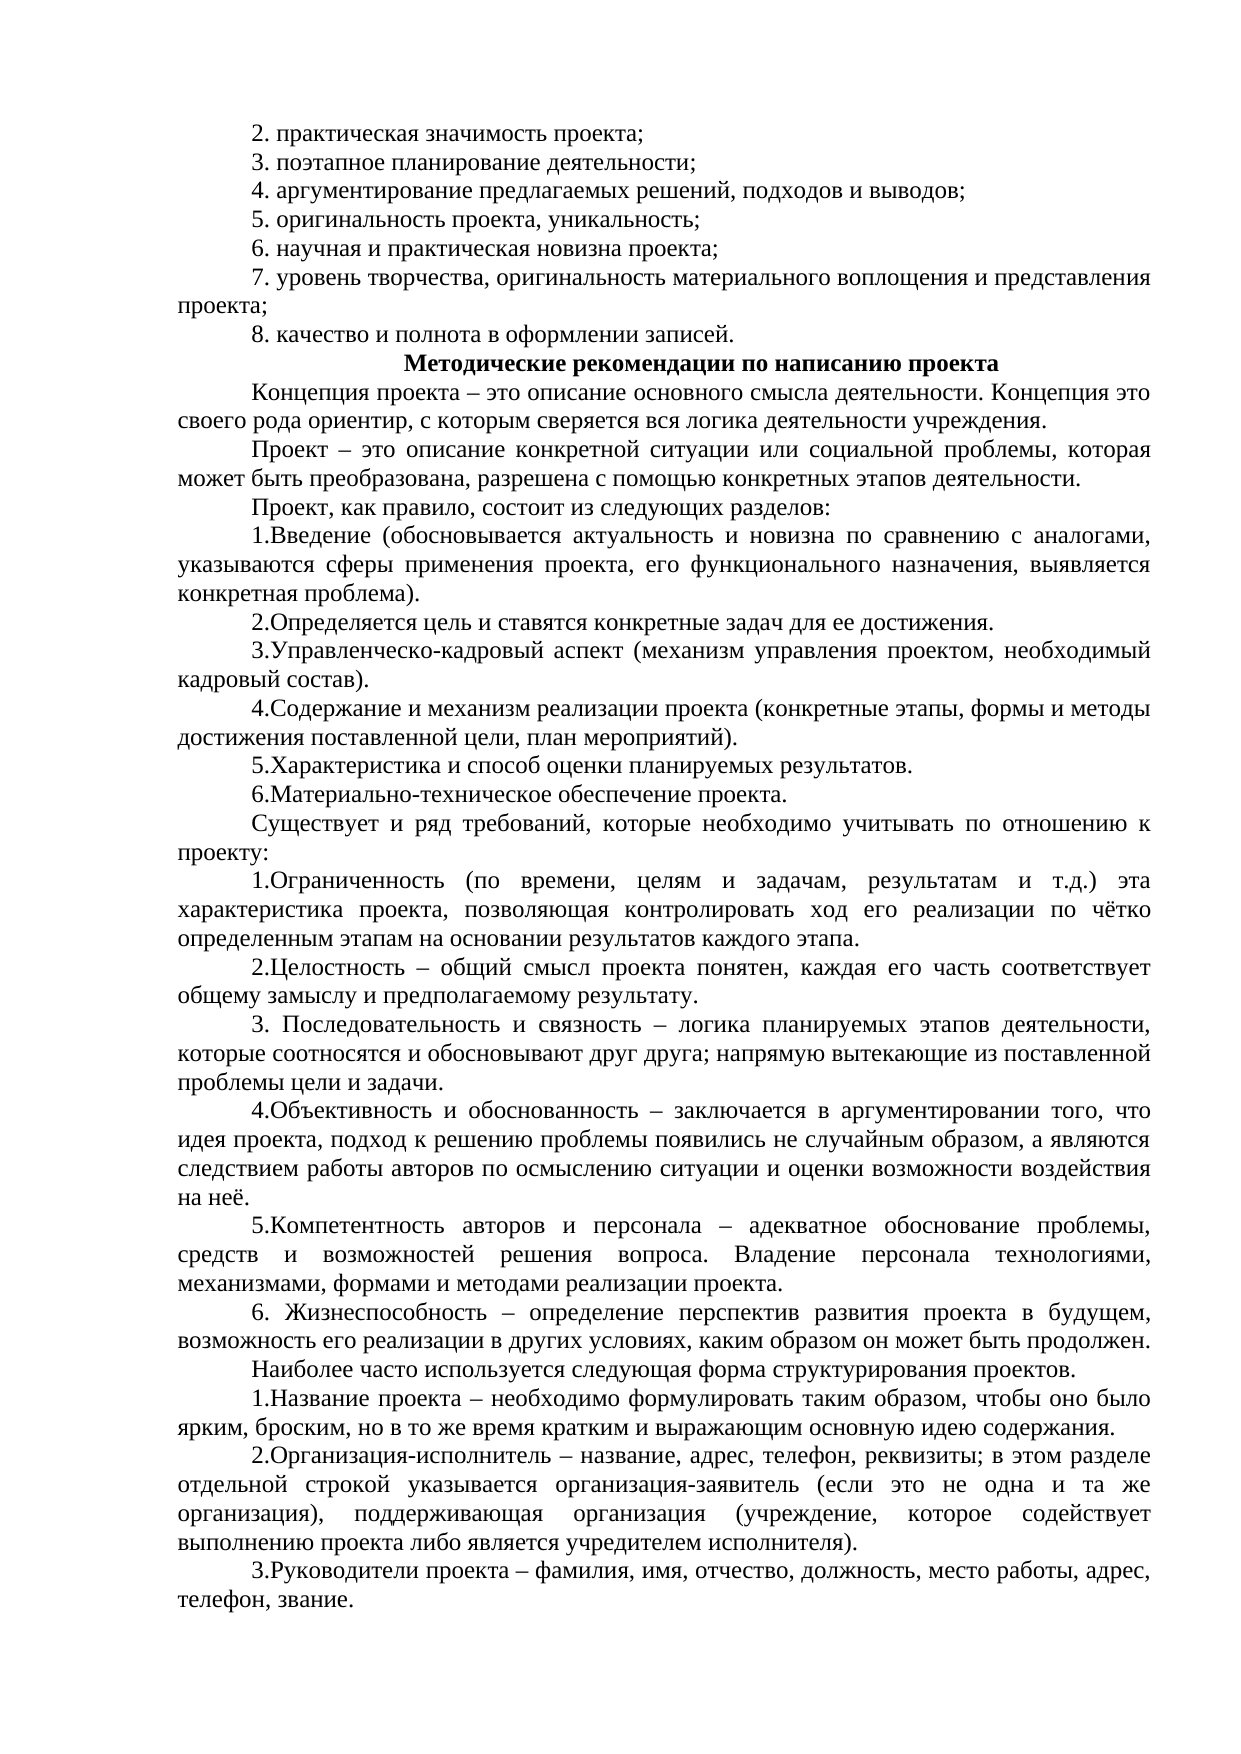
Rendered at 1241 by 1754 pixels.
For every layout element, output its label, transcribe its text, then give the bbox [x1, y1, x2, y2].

text Проект, как правило, состоит из следующих разделов: [177, 492, 1152, 521]
text 2.Определяется цель и ставятся конкретные задач для ее достижения. [177, 607, 1152, 636]
text 7. уровень творчества, оригинальность материального воплощения и представления проекта; [177, 262, 1152, 319]
text Проект – это описание конкретной ситуации или социальной проблемы, которая может быть преобразована, разрешена с помощью конкретных этапов деятельности. [177, 434, 1152, 492]
text 3.Руководители проекта – фамилия, имя, отчество, должность, место работы, адрес, телефон, звание. [177, 1556, 1152, 1613]
text Наиболее часто используется следующая форма структурирования проектов. [177, 1354, 1152, 1383]
text 5.Компетентность авторов и персонала – адекватное обоснование проблемы, средств и возможностей решения вопроса. Владение персонала технологиями, механизмами, формами и методами реализации проекта. [177, 1211, 1152, 1297]
text 3. поэтапное планирование деятельности; [177, 147, 1152, 176]
text 6.Материально-техническое обеспечение проекта. [177, 779, 1152, 808]
text 5. оригинальность проекта, уникальность; [177, 204, 1152, 233]
text 1.Введение (обосновывается актуальность и новизна по сравнению с аналогами, указываются сферы применения проекта, его функционального назначения, выявляется конкретная проблема). [177, 521, 1152, 607]
text 6. научная и практическая новизна проекта; [177, 233, 1152, 262]
text 4. аргументирование предлагаемых решений, подходов и выводов; [177, 176, 1152, 204]
text 3. Последовательность и связность – логика планируемых этапов деятельности, которые соотносятся и обосновывают друг друга; напрямую вытекающие из поставленной проблемы цели и задачи. [177, 1009, 1152, 1096]
text Концепция проекта – это описание основного смысла деятельности. Концепция это своего рода ориентир, с которым сверяется вся логика деятельности учреждения. [177, 377, 1152, 434]
text 1.Название проекта – необходимо формулировать таким образом, чтобы оно было ярким, броским, но в то же время кратким и выражающим основную идею содержания. [177, 1383, 1152, 1441]
text 2.Целостность – общий смысл проекта понятен, каждая его часть соответствует общему замыслу и предполагаемому результату. [177, 952, 1152, 1009]
text 5.Характеристика и способ оценки планируемых результатов. [177, 751, 1152, 779]
text 2.Организация-исполнитель – название, адрес, телефон, реквизиты; в этом разделе отдельной строкой указывается организация-заявитель (если это не одна и та же организация), поддерживающая организация (учреждение, которое содействует выполнению проекта либо является учредителем исполнителя). [177, 1441, 1152, 1556]
text 3.Управленческо-кадровый аспект (механизм управления проектом, необходимый кадровый состав). [177, 636, 1152, 693]
text 1.Ограниченность (по времени, целям и задачам, результатам и т.д.) эта характеристика проекта, позволяющая контролировать ход его реализации по чётко определенным этапам на основании результатов каждого этапа. [177, 866, 1152, 952]
text 6. Жизнеспособность – определение перспектив развития проекта в будущем, возможность его реализации в других условиях, каким образом он может быть продолжен. [177, 1297, 1152, 1354]
text 8. качество и полнота в оформлении записей. [177, 319, 1152, 348]
text 4.Объективность и обоснованность – заключается в аргументировании того, что идея проекта, подход к решению проблемы появились не случайным образом, а являются следствием работы авторов по осмыслению ситуации и оценки возможности воздействия на неё. [177, 1096, 1152, 1211]
text Методические рекомендации по написанию проекта [177, 348, 1152, 377]
text Существует и ряд требований, которые необходимо учитывать по отношению к проекту: [177, 808, 1152, 866]
text 2. практическая значимость проекта; [177, 118, 1152, 147]
text 4.Содержание и механизм реализации проекта (конкретные этапы, формы и методы достижения поставленной цели, план мероприятий). [177, 693, 1152, 751]
